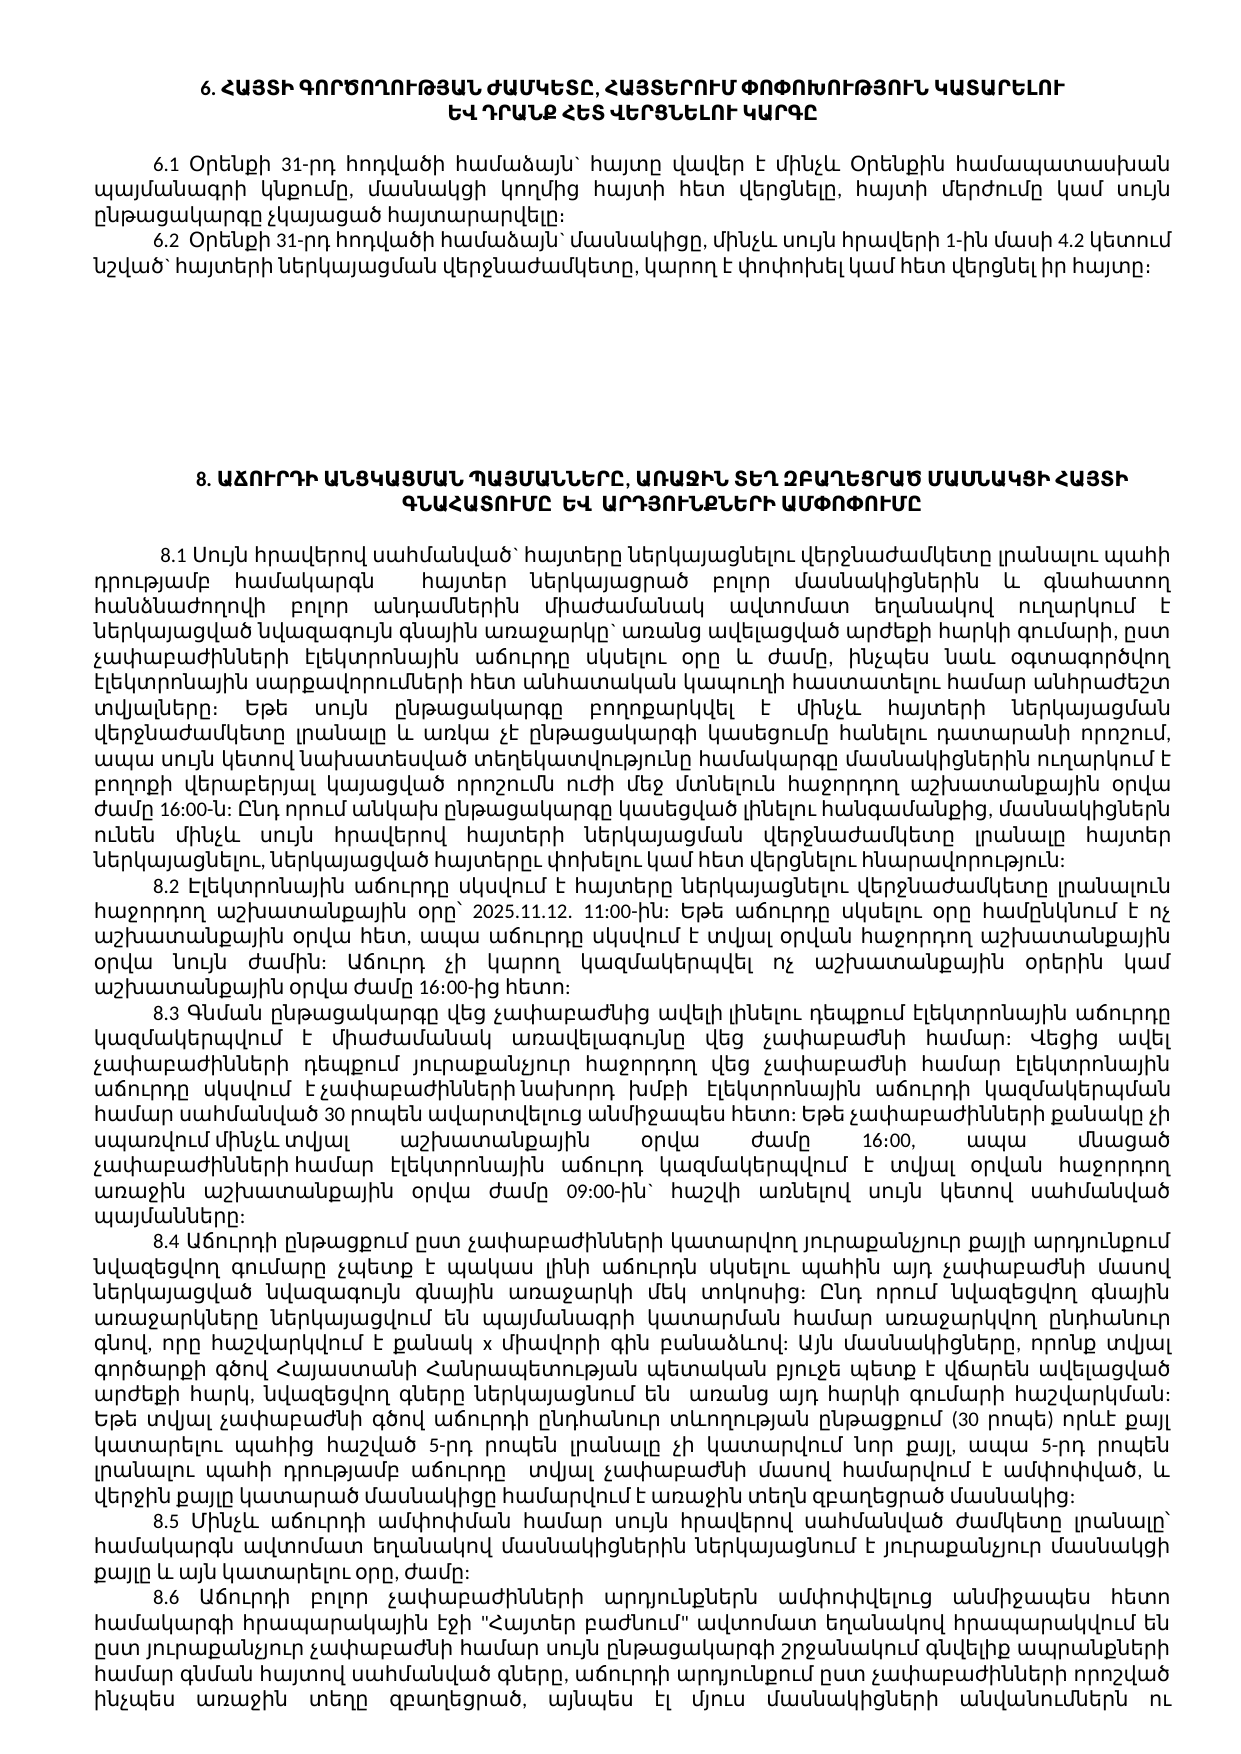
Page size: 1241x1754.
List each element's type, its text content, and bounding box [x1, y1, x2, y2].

text ԵՎ ԴՐԱՆՔ ՀԵՏ ՎԵՐՑՆԵԼՈՒ ԿԱՐԳԸ [94, 100, 1171, 126]
text 6. ՀԱՅՏԻ ԳՈՐԾՈՂՈՒԹՅԱՆ ԺԱՄԿԵՏԸ, ՀԱՅՏԵՐՈՒՄ ՓՈՓՈԽՈՒԹՅՈՒՆ ԿԱՏԱՐԵԼՈՒ [94, 75, 1171, 100]
text ԳՆԱՀԱՏՈՒՄԸ ԵՎ ԱՐԴՅՈՒՆՔՆԵՐԻ ԱՄՓՈՓՈՒՄԸ [94, 492, 1171, 517]
text 6.2 Օրենքի 31-րդ հոդվածի համաձայն` մասնակիցը, մինչև սույն հրավերի 1-ին մասի 4.2 կետում նշված` հայտերի ներկայացման վերջնաժամկետը, կարող է փոփոխել կամ հետ վերցնել իր հայտը։ [94, 227, 1171, 278]
text 8.4 Աճուրդի ընթացքում ըստ չափաբաժինների կատարվող յուրաքանչյուր քայլի արդյունքում նվազեցվող գումարը չպետք է պակաս լինի աճուրդն սկսելու պահին այդ չափաբաժնի մասով ներկայացված նվազագույն գնային առաջարկի մեկ տոկոսից: Ընդ որում նվազեցվող գնային առաջարկները ներկայացվում են պայմանագրի կատարման համար առաջարկվող ընդհանուր գնով, որը հաշվարկվում է քանակ x միավորի գին բանաձևով: Այն մասնակիցները, որոնք տվյալ գործարքի գծով Հայաստանի Հանրապետության պետական բյուջե պետք է վճարեն ավելացված արժեքի հարկ, նվազեցվող գները ներկայացնում են առանց այդ հարկի գումարի հաշվարկման: Եթե տվյալ չափաբաժնի գծով աճուրդի ընդհանուր տևողության ընթացքում (30 րոպե) որևէ քայլ կատարելու պահից հաշված 5-րդ րոպեն լրանալը չի կատարվում նոր քայլ, ապա 5-րդ րոպեն լրանալու պահի դրությամբ աճուրդը տվյալ չափաբաժնի մասով համարվում է ամփոփված, և վերջին քայլը կատարած մասնակիցը համարվում է առաջին տեղն զբաղեցրած մասնակից: [94, 1229, 1171, 1508]
text 8.5 Մինչև աճուրդի ամփոփման համար սույն հրավերով սահմանված ժամկետը լրանալը՝ համակարգն ավտոմատ եղանակով մասնակիցներին ներկայացնում է յուրաքանչյուր մասնակցի քայլը և այն կատարելու օրը, ժամը: [94, 1508, 1171, 1584]
text 8.2 Էլեկտրոնային աճուրդը սկսվում է հայտերը ներկայացնելու վերջնաժամկետը լրանալուն հաջորդող աշխատանքային օրը՝ 2025.11.12. 11:00 -ին: Եթե աճուրդը սկսելու օրը համընկնում է ոչ աշխատանքային օրվա հետ, ապա աճուրդը սկսվում է տվյալ օրվան հաջորդող աշխատանքային օրվա նույն ժամին: Աճուրդ չի կարող կազմակերպվել ոչ աշխատանքային օրերին կամ աշխատանքային օրվա ժամը 16։00-ից հետո: [94, 873, 1171, 1000]
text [94, 1584, 1171, 1712]
text 6.1 Օրենքի 31-րդ հոդվածի համաձայն` հայտը վավեր է մինչև Օրենքին համապատասխան պայմանագրի կնքումը, մասնակցի կողմից հայտի հետ վերցնելը, հայտի մերժումը կամ սույն ընթացակարգը չկայացած հայտարարվելը։ [94, 151, 1171, 227]
text 8.3 Գնման ընթացակարգը վեց չափաբաժնից ավելի լինելու դեպքում էլեկտրոնային աճուրդը կազմակերպվում է միաժամանակ առավելագույնը վեց չափաբաժնի համար: Վեցից ավել չափաբաժինների դեպքում յուրաքանչյուր հաջորդող վեց չափաբաժնի համար էլեկտրոնային աճուրդը սկսվում է չափաբաժինների նախորդ խմբի էլեկտրոնային աճուրդի կազմակերպման համար սահմանված 30 րոպեն ավարտվելուց անմիջապես հետո: Եթե չափաբաժինների քանակը չի սպառվում մինչև տվյալ աշխատանքային օրվա ժամը 16։00, ապա մնացած չափաբաժինների համար էլեկտրոնային աճուրդ կազմակերպվում է տվյալ օրվան հաջորդող առաջին աշխատանքային օրվա ժամը 09:00-ին` հաշվի առնելով սույն կետով սահմանված պայմանները: [94, 1000, 1171, 1229]
text 8.1 Սույն հրավերով սահմանված` հայտերը ներկայացնելու վերջնաժամկետը լրանալու պահի դրությամբ համակարգն հայտեր ներկայացրած բոլոր մասնակիցներին և գնահատող հանձնաժողովի բոլոր անդամներին միաժամանակ ավտոմատ եղանակով ուղարկում է ներկայացված նվազագույն գնային առաջարկը` առանց ավելացված արժեքի հարկի գումարի, ըստ չափաբաժինների էլեկտրոնային աճուրդը սկսելու օրը և ժամը, ինչպես նաև օգտագործվող էլեկտրոնային սարքավորումների հետ անհատական կապուղի հաստատելու համար անհրաժեշտ տվյալները։ Եթե սույն ընթացակարգը բողոքարկվել է մինչև հայտերի ներկայացման վերջնաժամկետը լրանալը և առկա չէ ընթացակարգի կասեցումը հանելու դատարանի որոշում, ապա սույն կետով նախատեսված տեղեկատվությունը համակարգը մասնակիցներին ուղարկում է բողոքի վերաբերյալ կայացված որոշումն ուժի մեջ մտնելուն հաջորդող աշխատանքային օրվա ժամը 16:00-ն: Ընդ որում անկախ ընթացակարգը կասեցված լինելու հանգամանքից, մասնակիցներն ունեն մինչև սույն հրավերով հայտերի ներկայացման վերջնաժամկետը լրանալը հայտեր ներկայացնելու, ներկայացված հայտերըւ փոխելու կամ հետ վերցնելու հնարավորություն: [94, 542, 1171, 873]
text 8. ԱՃՈՒՐԴԻ ԱՆՑԿԱՑՄԱՆ ՊԱՅՄԱՆՆԵՐԸ, ԱՌԱՋԻՆ ՏԵՂ ԶԲԱՂԵՑՐԱԾ ՄԱՍՆԱԿՑԻ ՀԱՅՏԻ [94, 466, 1171, 492]
